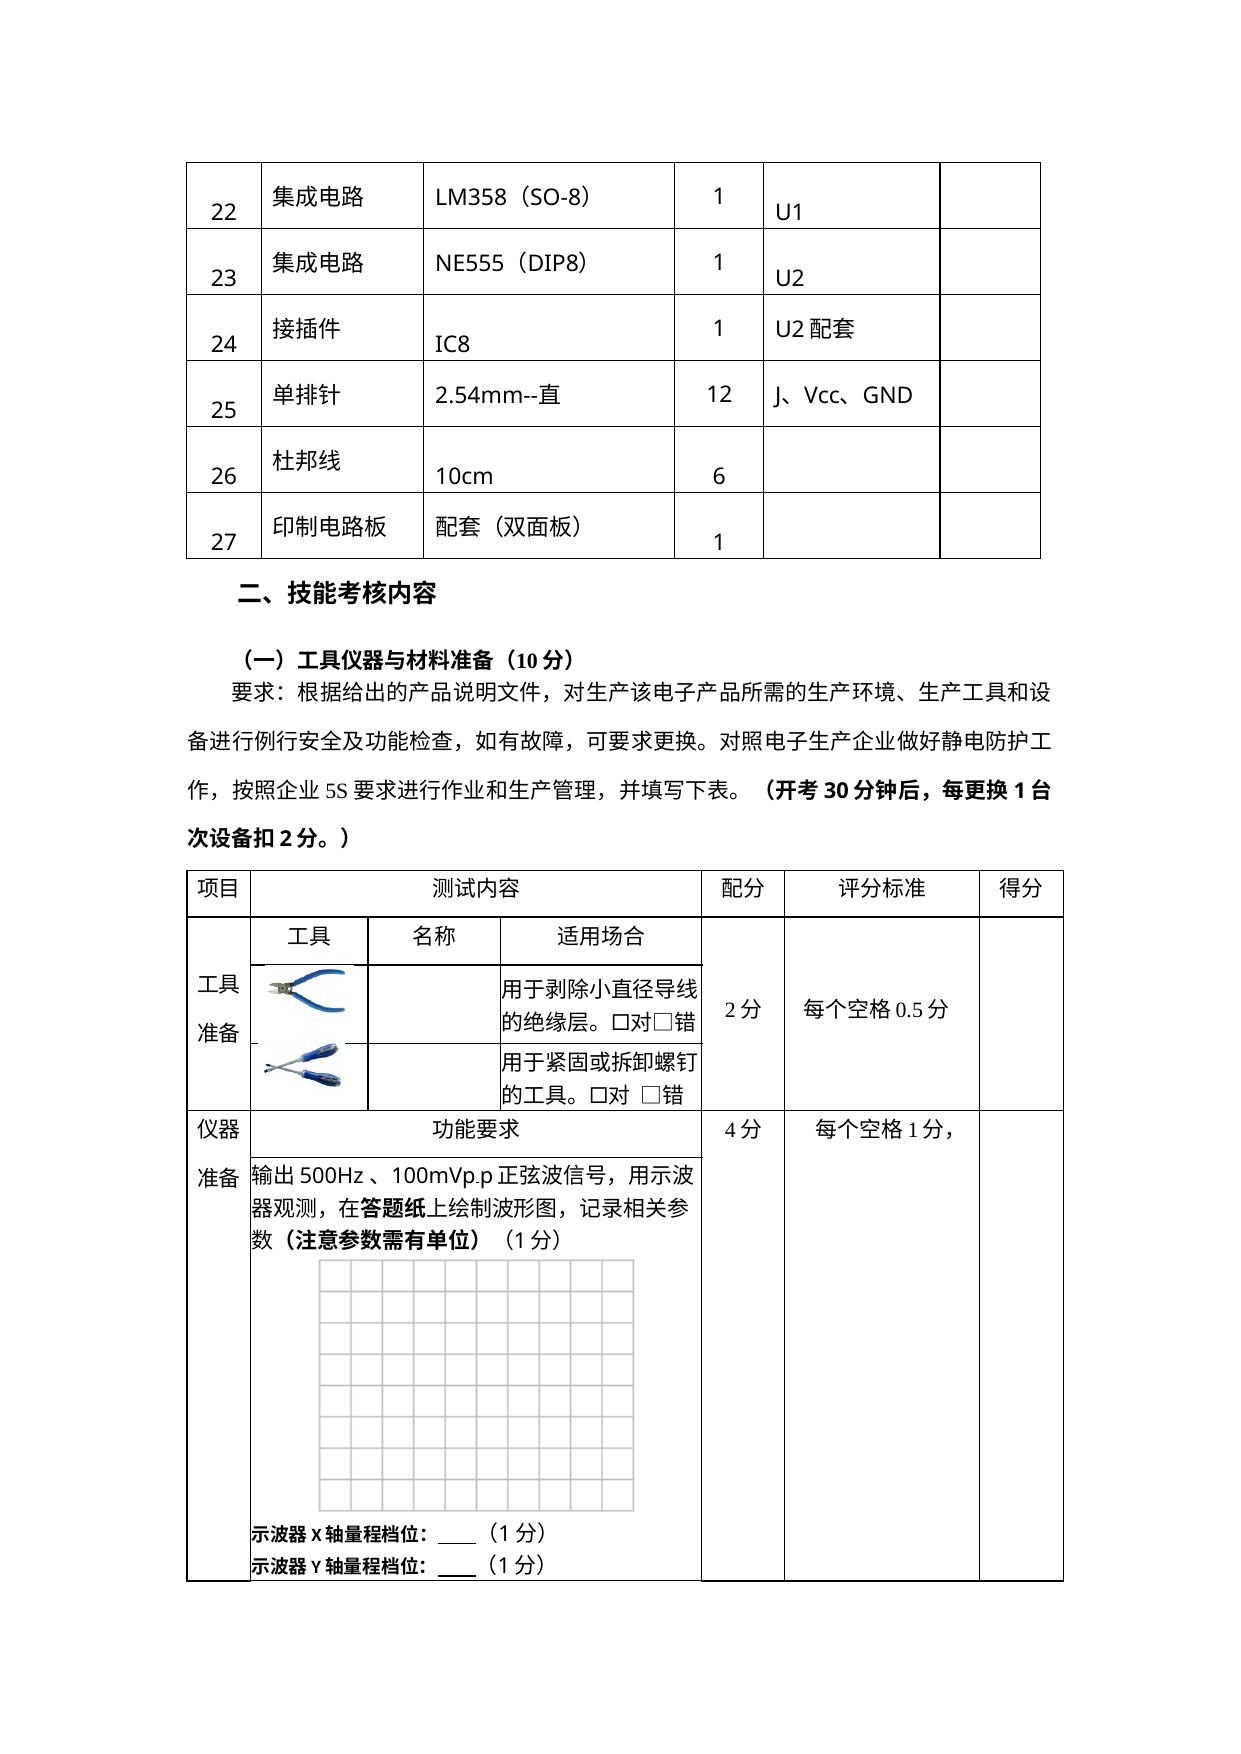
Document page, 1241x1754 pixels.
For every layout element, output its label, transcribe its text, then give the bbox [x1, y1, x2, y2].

table_cell NE555（DIP8） [424, 229, 674, 294]
table_cell 1 [675, 163, 763, 228]
table_cell 仪器准备 [188, 1111, 250, 1580]
table_cell [251, 966, 367, 1043]
table_cell U2 [764, 229, 939, 294]
table_header 配分 [702, 871, 784, 916]
table_cell 每个空格1分， [785, 1111, 979, 1580]
table_cell 用于剥除小直径导线的绝缘层。对□错 [501, 966, 701, 1043]
table_cell 12 [675, 361, 763, 426]
table_cell 适用场合 [501, 918, 701, 964]
table_cell 杜邦线 [262, 427, 423, 492]
table_cell U1 [764, 163, 939, 228]
table_header 测试内容 [251, 871, 701, 916]
table_cell J、Vcc、GND [764, 361, 939, 426]
table_cell [251, 1044, 367, 1110]
table_cell 26 [187, 427, 261, 492]
table_cell 2.54mm--直 [424, 361, 674, 426]
table_cell 集成电路 [262, 229, 423, 294]
table_cell 23 [187, 229, 261, 294]
table_cell 1 [675, 295, 763, 360]
picture [257, 1043, 345, 1091]
table_cell IC8 [424, 295, 674, 360]
table_cell [980, 1111, 1063, 1580]
table_cell [941, 427, 1040, 492]
text 二、技能考核内容 [187, 559, 1053, 624]
table_cell 功能要求 [251, 1111, 701, 1156]
table_cell 工具准备 [188, 918, 250, 1110]
table_cell 1 [675, 493, 763, 558]
table_cell LM358（SO-8） [424, 163, 674, 228]
table_cell 6 [675, 427, 763, 492]
table_cell [764, 493, 939, 558]
table_cell [369, 1044, 500, 1110]
table_cell 输出500Hz 、100mVp-p正弦波信号，用示波器观测，在答题纸上绘制波形图，记录相关参数（注意参数需有单位）（1分） 示波器X轴量程档位： （1分） 示波器Y轴量程档位： （1分） [251, 1158, 701, 1580]
table_cell 27 [187, 493, 261, 558]
table_cell 1 [675, 229, 763, 294]
table_cell 接插件 [262, 295, 423, 360]
table_cell U2配套 [764, 295, 939, 360]
table_cell [980, 918, 1063, 1110]
table_cell 24 [187, 295, 261, 360]
table_cell 工具 [251, 918, 367, 964]
table_header 项目 [188, 871, 250, 916]
table_cell [764, 427, 939, 492]
text 要求：根据给出的产品说明文件，对生产该电子产品所需的生产环境、生产工具和设备进行例行安全及功能检查，如有故障，可要求更换。对照电子生产企业做好静电防护工作，按照企业5S要求进行作业和生产管理，并填写下表。（开考30分钟后，每更换1台次设备扣2分。） [187, 675, 1053, 854]
table_cell [941, 163, 1040, 228]
table_cell 配套（双面板） [424, 493, 674, 558]
table_cell 名称 [369, 918, 500, 964]
picture [264, 965, 354, 1015]
table_cell 22 [187, 163, 261, 228]
table_header 评分标准 [785, 871, 979, 916]
table_cell [941, 361, 1040, 426]
table_header 得分 [980, 871, 1063, 916]
table_cell [941, 493, 1040, 558]
picture [316, 1255, 636, 1515]
table_cell [369, 966, 500, 1043]
table_cell 4分 [702, 1111, 784, 1580]
table_cell 印制电路板 [262, 493, 423, 558]
text （一）工具仪器与材料准备（10分） [187, 642, 1053, 675]
table_cell 单排针 [262, 361, 423, 426]
table_cell 用于紧固或拆卸螺钉的工具。对 □错 [501, 1044, 701, 1110]
table_cell [941, 229, 1040, 294]
table_cell 25 [187, 361, 261, 426]
table_cell 10cm [424, 427, 674, 492]
table_cell 每个空格0.5分 [785, 918, 979, 1110]
table_cell 2分 [702, 918, 784, 1110]
table_cell [941, 295, 1040, 360]
table_cell 集成电路 [262, 163, 423, 228]
